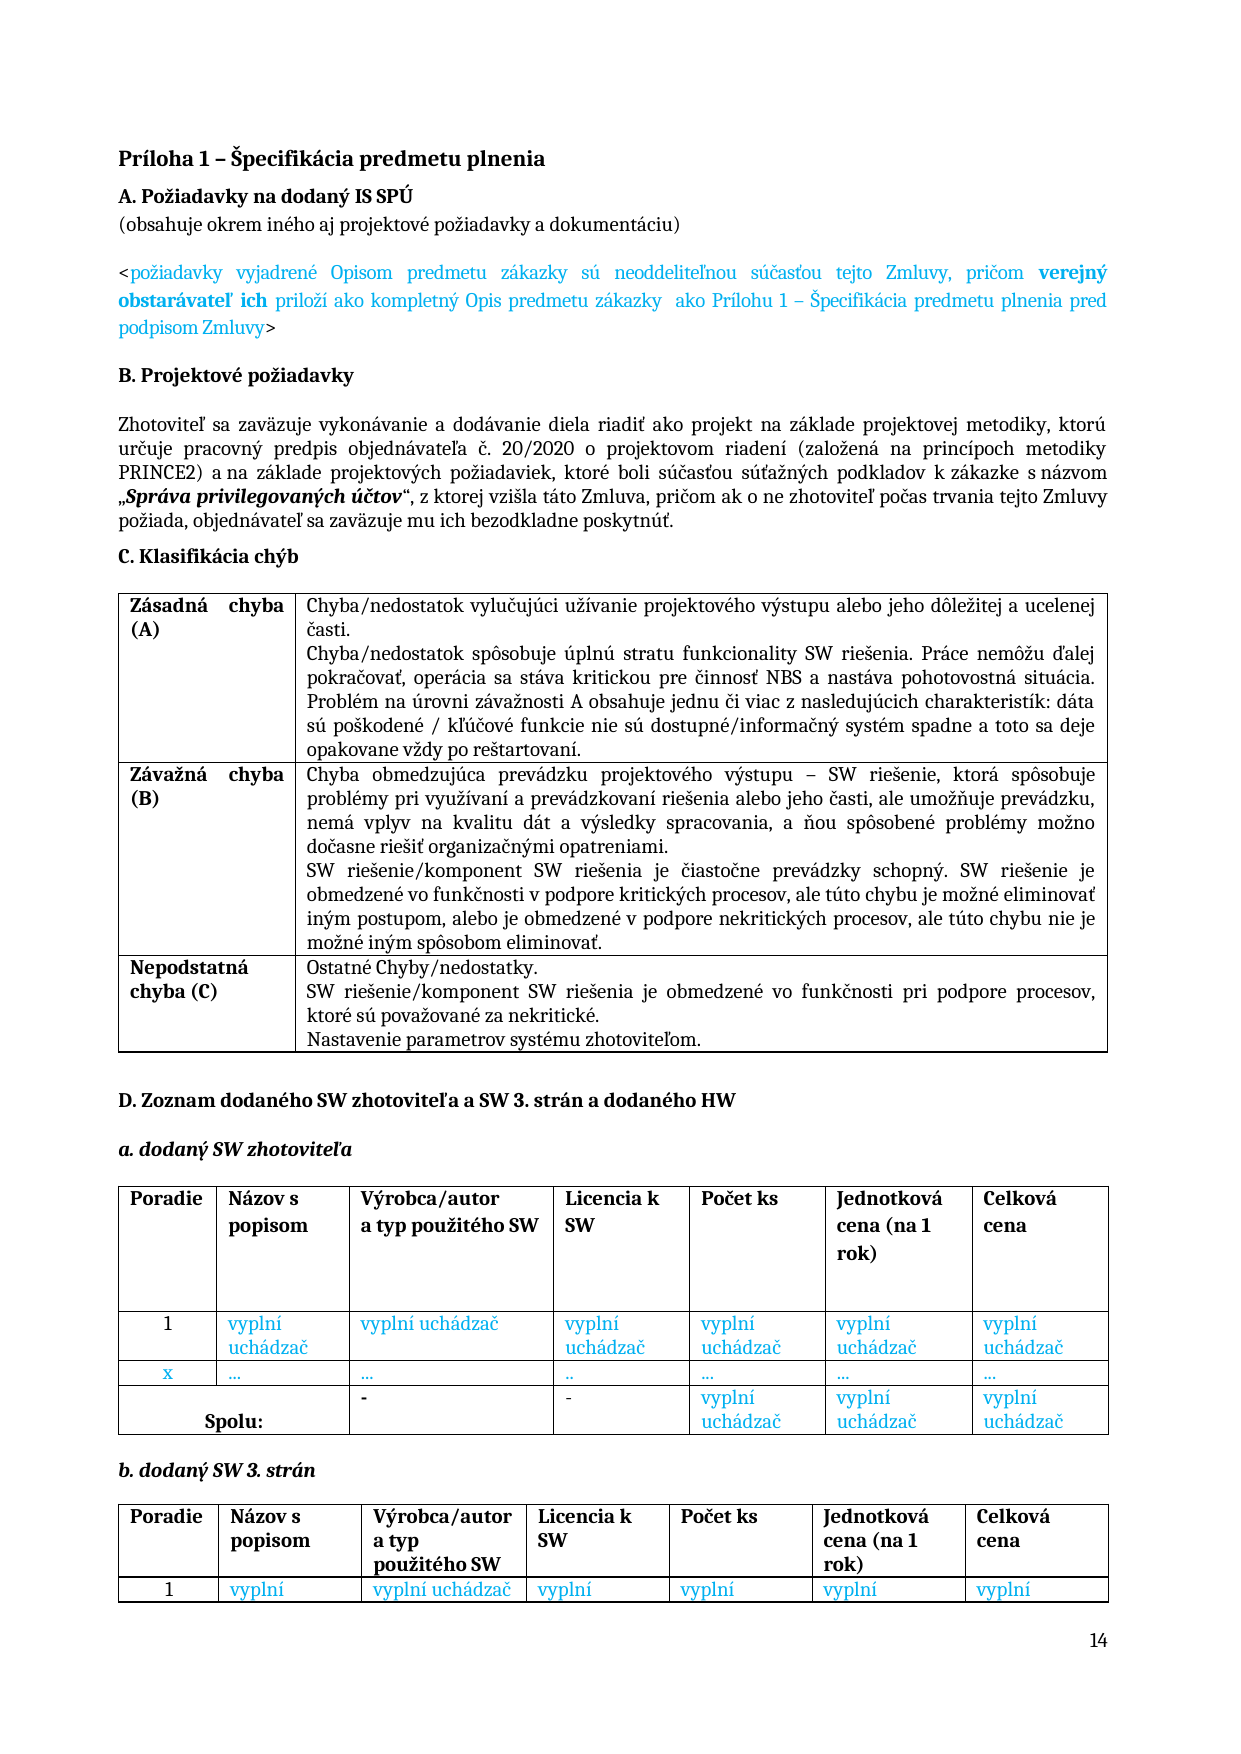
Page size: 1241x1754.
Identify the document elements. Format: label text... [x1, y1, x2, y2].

table_header Počet ks [670, 1505, 812, 1576]
table_header Jednotková cena (na 1 rok) [826, 1187, 972, 1311]
text a. dodaný SW zhotoviteľa [118, 1137, 1107, 1161]
table_cell vyplní uchádzač [670, 1578, 812, 1601]
text B. Projektové požiadavky [118, 364, 1107, 388]
table_cell vyplní uchádzač [966, 1578, 1108, 1601]
table_cell Ostatné Chyby/nedostatky. SW riešenie/komponent SW riešenia je obmedzené vo funkčnosti pri podpore procesov, ktoré sú považované za nekritické. Nastavenie parametrov systému zhotoviteľom. [296, 956, 1107, 1051]
text A. Požiadavky na dodaný IS SPÚ [118, 185, 1107, 209]
table_cell vyplní uchádzač [217, 1312, 349, 1360]
table_cell - [350, 1386, 553, 1434]
table_cell Závažná chyba (B) [119, 763, 295, 954]
table_cell ... [826, 1361, 972, 1385]
table_header Poradie [119, 1505, 218, 1576]
table_cell vyplní uchádzač [690, 1312, 825, 1360]
table_cell 1 [119, 1312, 216, 1360]
table_cell vyplní uchádzač [973, 1386, 1108, 1434]
table_header Poradie [119, 1187, 216, 1311]
table_cell .. [554, 1361, 689, 1385]
table_header Jednotková cena (na 1 rok) [813, 1505, 965, 1576]
table_header Celková cena [973, 1187, 1108, 1311]
table_header Chyba/nedostatok vylučujúci užívanie projektového výstupu alebo jeho dôležitej a ucelenej časti. Chyba/nedostatok spôsobuje úplnú stratu funkcionality SW riešenia. Práce nemôžu ďalej pokračovať, operácia sa stáva kritickou pre činnosť NBS a nastáva pohotovostná situácia. Problém na úrovni závažnosti A obsahuje jednu či viac z nasledujúcich charakteristík: dáta sú poškodené / kľúčové funkcie nie sú dostupné/informačný systém spadne a toto sa deje opakovane vždy po reštartovaní. [296, 594, 1107, 762]
table_cell - [554, 1386, 689, 1434]
table_cell ... [690, 1361, 825, 1385]
table_cell vyplní uchádzač [690, 1386, 825, 1434]
table_header Výrobca/autor a typ použitého SW [362, 1505, 526, 1576]
table_cell vyplní uchádzač [527, 1578, 669, 1601]
text (obsahuje okrem iného aj projektové požiadavky a dokumentáciu) [118, 212, 1107, 236]
table_cell Spolu: [119, 1386, 349, 1434]
table_cell vyplní uchádzač [826, 1386, 972, 1434]
table_header Celková cena [966, 1505, 1108, 1576]
table_header Názov s popisom [219, 1505, 361, 1576]
table_header Počet ks [690, 1187, 825, 1311]
table_cell ... [217, 1361, 349, 1385]
table_cell vyplní uchádzač [219, 1578, 361, 1601]
text b. dodaný SW 3. strán [118, 1459, 1107, 1483]
table_cell ... [350, 1361, 553, 1385]
table_cell vyplní uchádzač [350, 1312, 553, 1360]
table_cell Chyba obmedzujúca prevádzku projektového výstupu – SW riešenie, ktorá spôsobuje problémy pri využívaní a prevádzkovaní riešenia alebo jeho časti, ale umožňuje prevádzku, nemá vplyv na kvalitu dát a výsledky spracovania, a ňou spôsobené problémy možno dočasne riešiť organizačnými opatreniami. SW riešenie/komponent SW riešenia je čiastočne prevádzky schopný. SW riešenie je obmedzené vo funkčnosti v podpore kritických procesov, ale túto chybu je možné eliminovať iným postupom, alebo je obmedzené v podpore nekritických procesov, ale túto chybu nie je možné iným spôsobom eliminovať. [296, 763, 1107, 954]
text <požiadavky vyjadrené Opisom predmetu zákazky sú neoddeliteľnou súčasťou tejto Zmluvy, pričom verejný obstarávateľ ich priloží ako kompletný Opis predmetu zákazky ako Prílohu 1 – Špecifikácia predmetu plnenia pred podpisom Zmluvy> [118, 261, 1107, 340]
table_header Licencia k SW [527, 1505, 669, 1576]
table_cell x [119, 1361, 216, 1385]
table_cell vyplní uchádzač [554, 1312, 689, 1360]
table_header Licencia k SW [554, 1187, 689, 1311]
table_cell 1 [119, 1578, 218, 1601]
subtitle Príloha 1 – Špecifikácia predmetu plnenia [118, 143, 1107, 172]
table_cell vyplní uchádzač [813, 1578, 965, 1601]
text D. Zoznam dodaného SW zhotoviteľa a SW 3. strán a dodaného HW [118, 1089, 1107, 1113]
table_cell vyplní uchádzač [362, 1578, 526, 1601]
table_cell vyplní uchádzač [973, 1312, 1108, 1360]
table_cell ... [973, 1361, 1108, 1385]
list Zhotoviteľ sa zaväzuje vykonávanie a dodávanie diela riadiť ako projekt na základe projektovej metodiky, ktorú určuje pracovný predpis objednávateľa č. 20/2020 o projektovom riadení (založená na princípoch metodiky PRINCE2) a na základe projektových požiadaviek, ktoré boli súčasťou súťažných podkladov k zákazke s názvom „Správa privilegovaných účtov“, z ktorej vzišla táto Zmluva, pričom ak o ne zhotoviteľ počas trvania tejto Zmluvy požiada, objednávateľ sa zaväzuje mu ich bezodkladne poskytnúť. [118, 412, 1107, 532]
table_header Názov s popisom [217, 1187, 349, 1311]
text C. Klasifikácia chýb [118, 545, 1107, 569]
table_header Zásadná chyba (A) [119, 594, 295, 762]
table_header Výrobca/autor a typ použitého SW [350, 1187, 553, 1311]
table_cell vyplní uchádzač [826, 1312, 972, 1360]
table_cell Nepodstatná chyba (C) [119, 956, 295, 1051]
